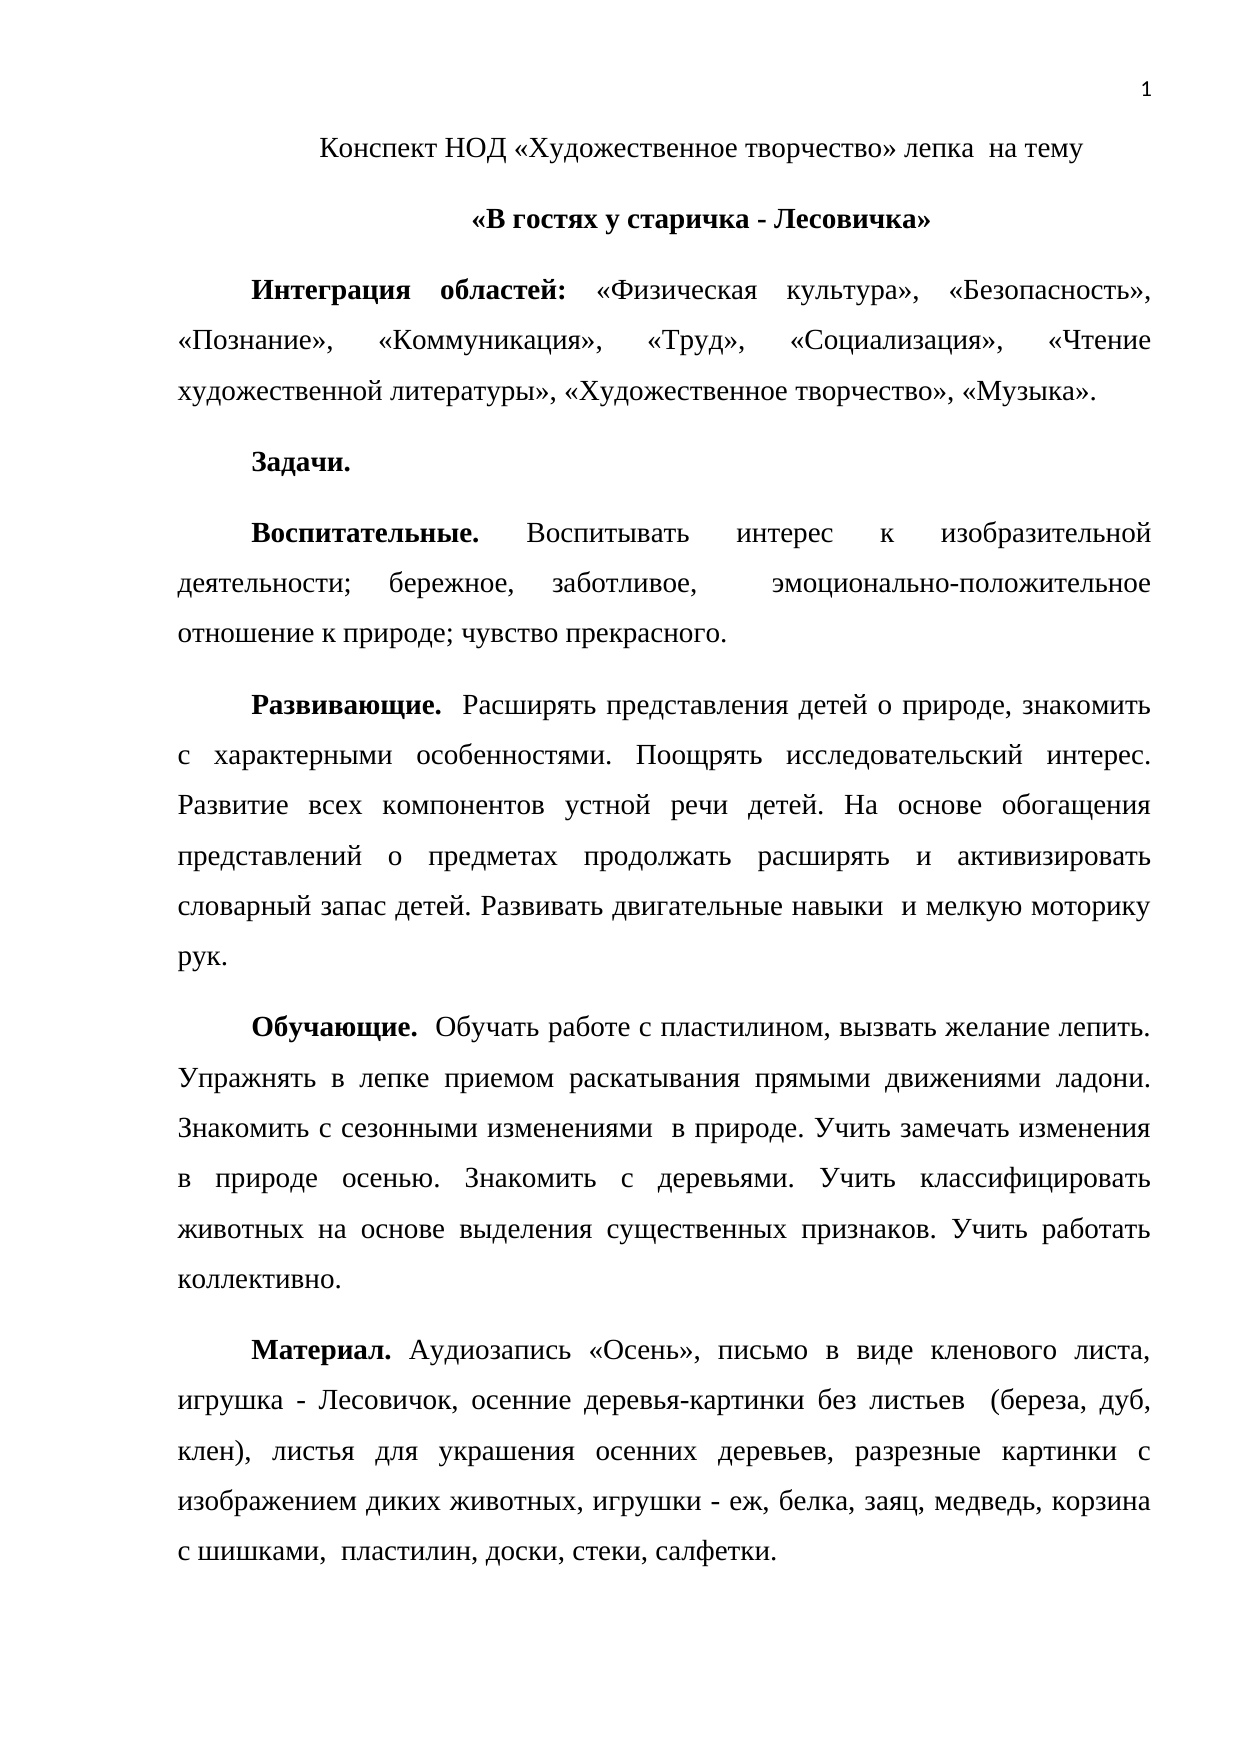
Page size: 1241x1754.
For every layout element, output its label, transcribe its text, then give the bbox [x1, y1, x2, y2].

text Конспект НОД «Художественное творчество» лепка на тему [177, 130, 1152, 163]
text Интеграция областей: «Физическая культура», «Безопасность», «Познание», «Коммуникация», «Труд», «Социализация», «Чтение художественной литературы», «Художественное творчество», «Музыка». [177, 272, 1152, 406]
text Материал. Аудиозапись «Осень», письмо в виде кленового листа, игрушка - Лесовичок, осенние деревья-картинки без листьев (береза, дуб, клен), листья для украшения осенних деревьев, разрезные картинки с изображением диких животных, игрушки - еж, белка, заяц, медведь, корзина с шишками, пластилин, доски, стеки, салфетки. [177, 1332, 1152, 1567]
text Воспитательные. Воспитывать интерес к изобразительной деятельности; бережное, заботливое, эмоционально-положительное отношение к природе; чувство прекрасного. [177, 515, 1152, 649]
text Развивающие. Расширять представления детей о природе, знакомить с характерными особенностями. Поощрять исследовательский интерес. Развитие всех компонентов устной речи детей. На основе обогащения представлений о предметах продолжать расширять и активизировать словарный запас детей. Развивать двигательные навыки и мелкую моторику рук. [177, 687, 1152, 972]
text Задачи. [177, 444, 1152, 477]
text Обучающие. Обучать работе с пластилином, вызвать желание лепить. Упражнять в лепке приемом раскатывания прямыми движениями ладони. Знакомить с сезонными изменениями в природе. Учить замечать изменения в природе осенью. Знакомить с деревьями. Учить классифицировать животных на основе выделения существенных признаков. Учить работать коллективно. [177, 1009, 1152, 1294]
text «В гостях у старичка - Лесовичка» [177, 201, 1152, 234]
